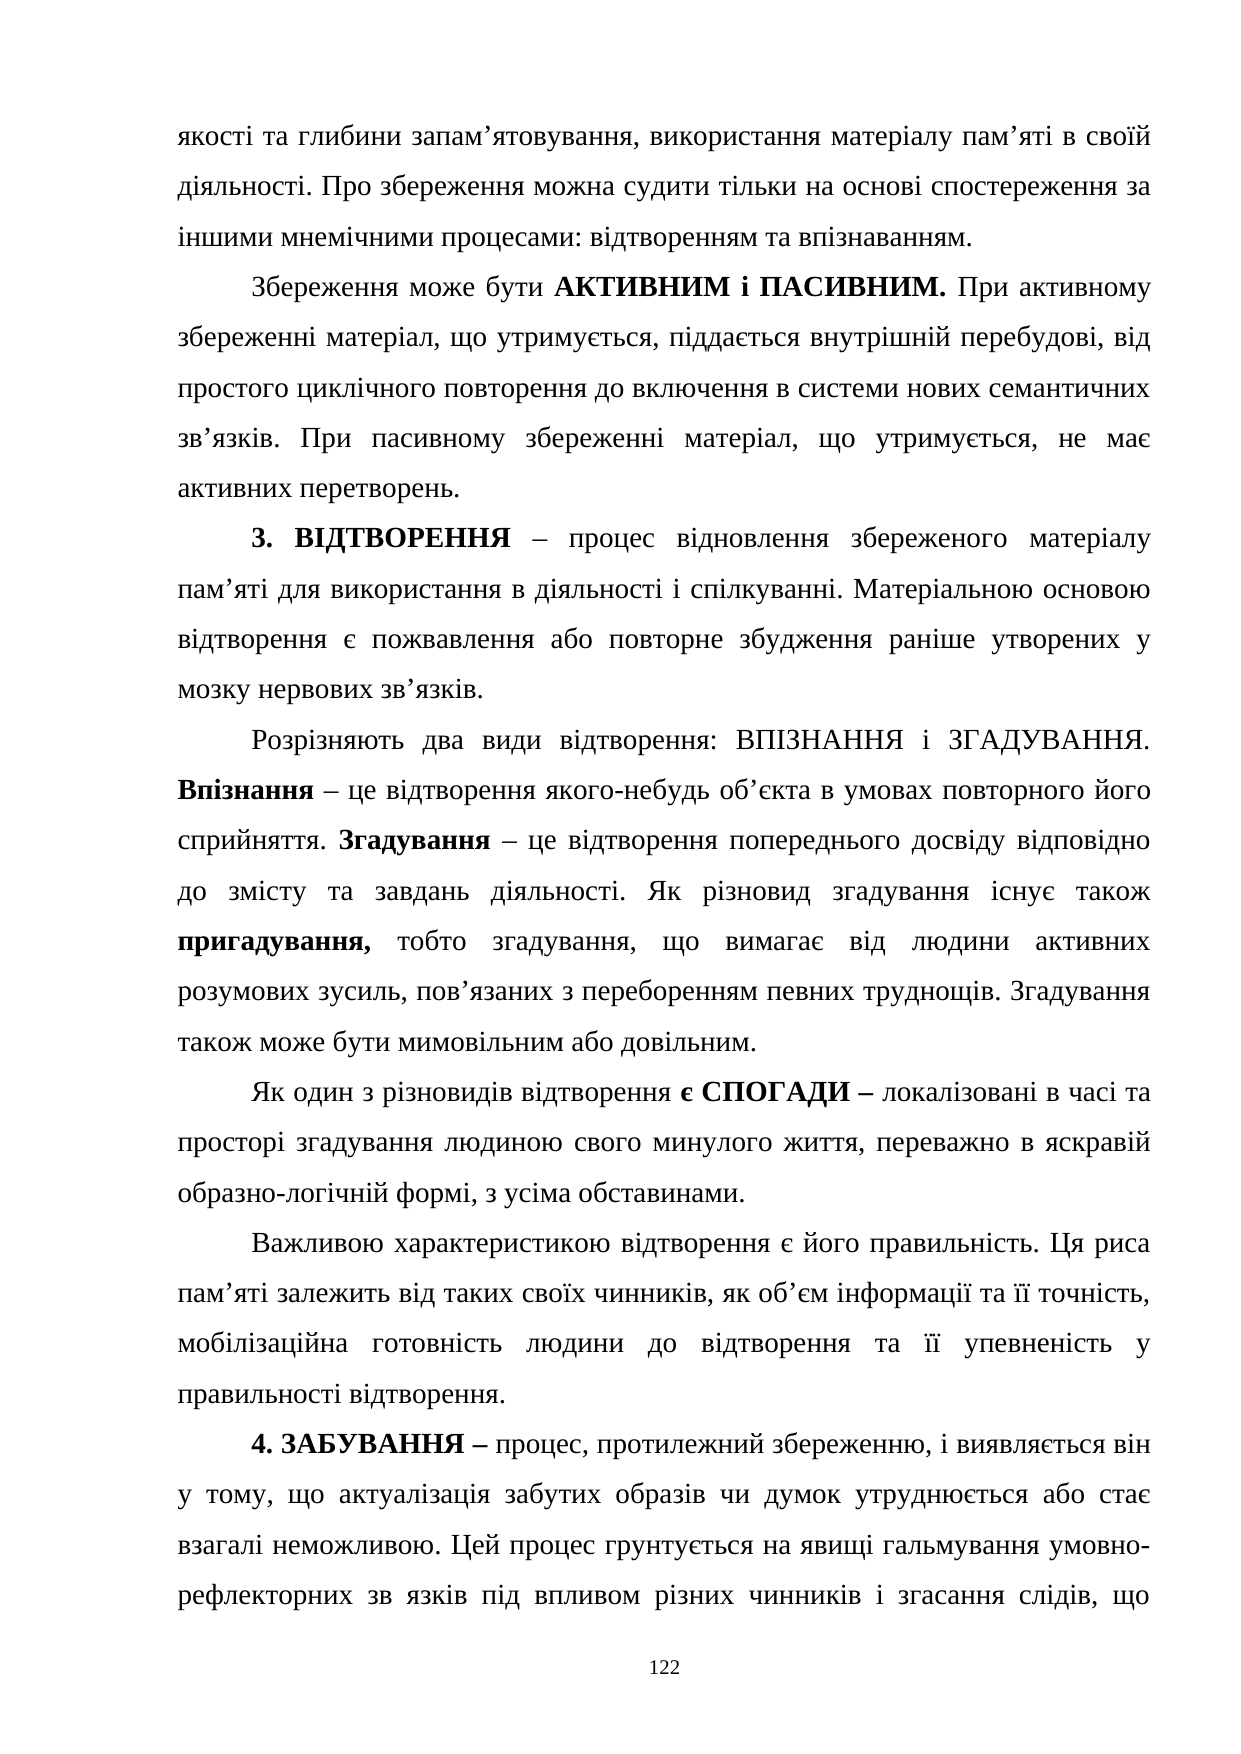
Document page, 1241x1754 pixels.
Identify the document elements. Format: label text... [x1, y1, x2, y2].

text Розрізняють два види відтворення: ВПІЗНАННЯ і ЗГАДУВАННЯ. Впізнання – це відтворення якого-небудь об’єкта в умовах повторного його сприйняття. Згадування – це відтворення попереднього досвіду відповідно до змісту та завдань діяльності. Як різновид згадування існує також пригадування, тобто згадування, що вимагає від людини активних розумових зусиль, пов’язаних з переборенням певних труднощів. Згадування також може бути мимовільним або довільним. [177, 722, 1152, 1057]
text 3. ВІДТВОРЕННЯ – процес відновлення збереженого матеріалу пам’яті для використання в діяльності і спілкуванні. Матеріальною основою відтворення є пожвавлення або повторне збудження раніше утворених у мозку нервових зв’язків. [177, 521, 1152, 705]
text Важливою характеристикою відтворення є його правильність. Ця риса пам’яті залежить від таких своїх чинників, як об’єм інформації та її точність, мобілізаційна готовність людини до відтворення та її упевненість у правильності відтворення. [177, 1225, 1152, 1409]
text Як один з різновидів відтворення є СПОГАДИ – локалізовані в часі та просторі згадування людиною свого минулого життя, переважно в яскравій образно-логічній формі, з усіма обставинами. [177, 1074, 1152, 1208]
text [177, 1426, 1152, 1611]
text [177, 118, 1152, 252]
text Збереження може бути АКТИВНИМ і ПАСИВНИМ. При активному збереженні матеріал, що утримується, піддається внутрішній перебудові, від простого циклічного повторення до включення в системи нових семантичних зв’язків. При пасивному збереженні матеріал, що утримується, не має активних перетворень. [177, 269, 1152, 504]
